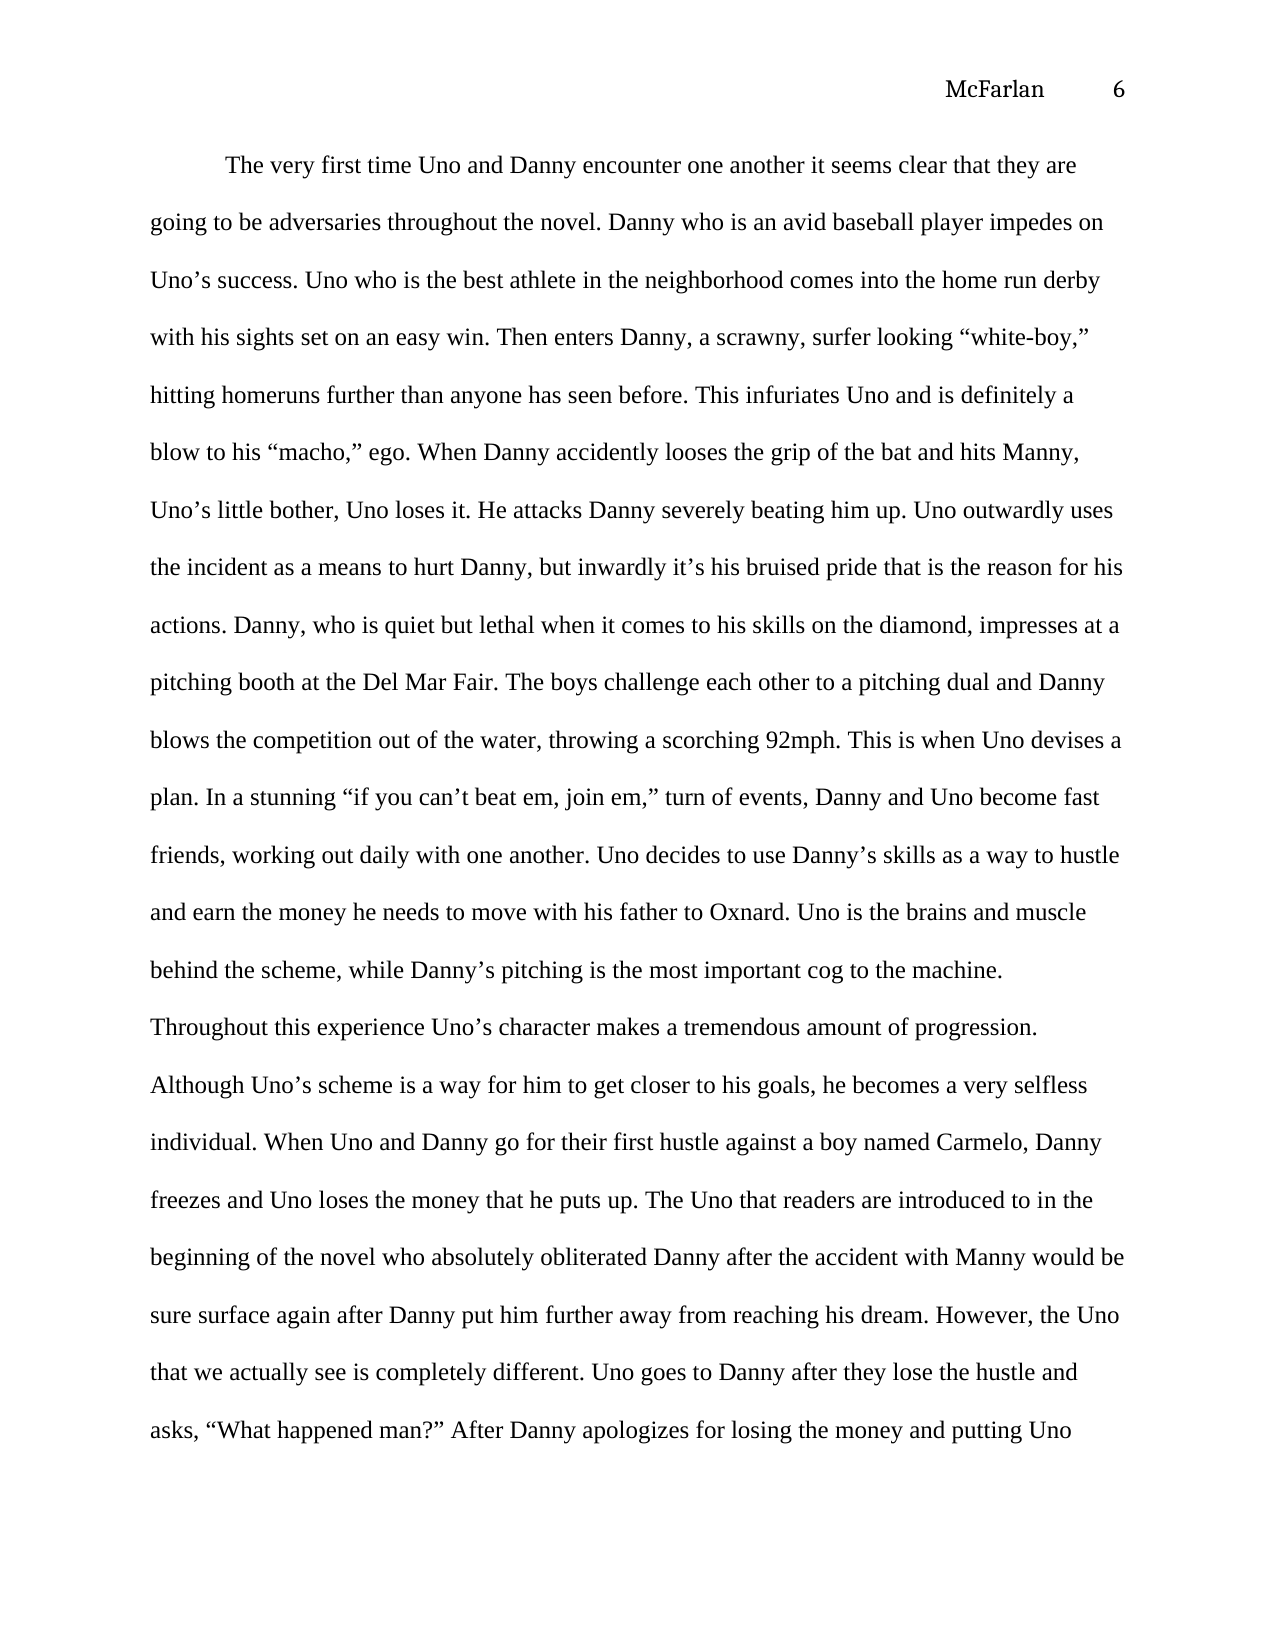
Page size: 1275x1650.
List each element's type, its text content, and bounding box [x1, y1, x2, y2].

text The very first time Uno and Danny encounter one another it seems clear that they are going to be adversaries throughout the novel. Danny who is an avid baseball player impedes on Uno’s success. Uno who is the best athlete in the neighborhood comes into the home run derby with his sights set on an easy win. Then enters Danny, a scrawny, surfer looking “white-boy,” hitting homeruns further than anyone has seen before. This infuriates Uno and is definitely a blow to his “macho,” ego. When Danny accidently looses the grip of the bat and hits Manny, Uno’s little bother, Uno loses it. He attacks Danny severely beating him up. Uno outwardly uses the incident as a means to hurt Danny, but inwardly it’s his bruised pride that is the reason for his actions. Danny, who is quiet but lethal when it comes to his skills on the diamond, impresses at a pitching booth at the Del Mar Fair. The boys challenge each other to a pitching dual and Danny blows the competition out of the water, throwing a scorching 92mph. This is when Uno devises a plan. In a stunning “if you can’t beat em, join em,” turn of events, Danny and Uno become fast friends, working out daily with one another. Uno decides to use Danny’s skills as a way to hustle and earn the money he needs to move with his father to Oxnard. Uno is the brains and muscle behind the scheme, while Danny’s pitching is the most important cog to the machine. Throughout this experience Uno’s character makes a tremendous amount of progression. [150, 150, 1125, 1041]
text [150, 1070, 1125, 1444]
